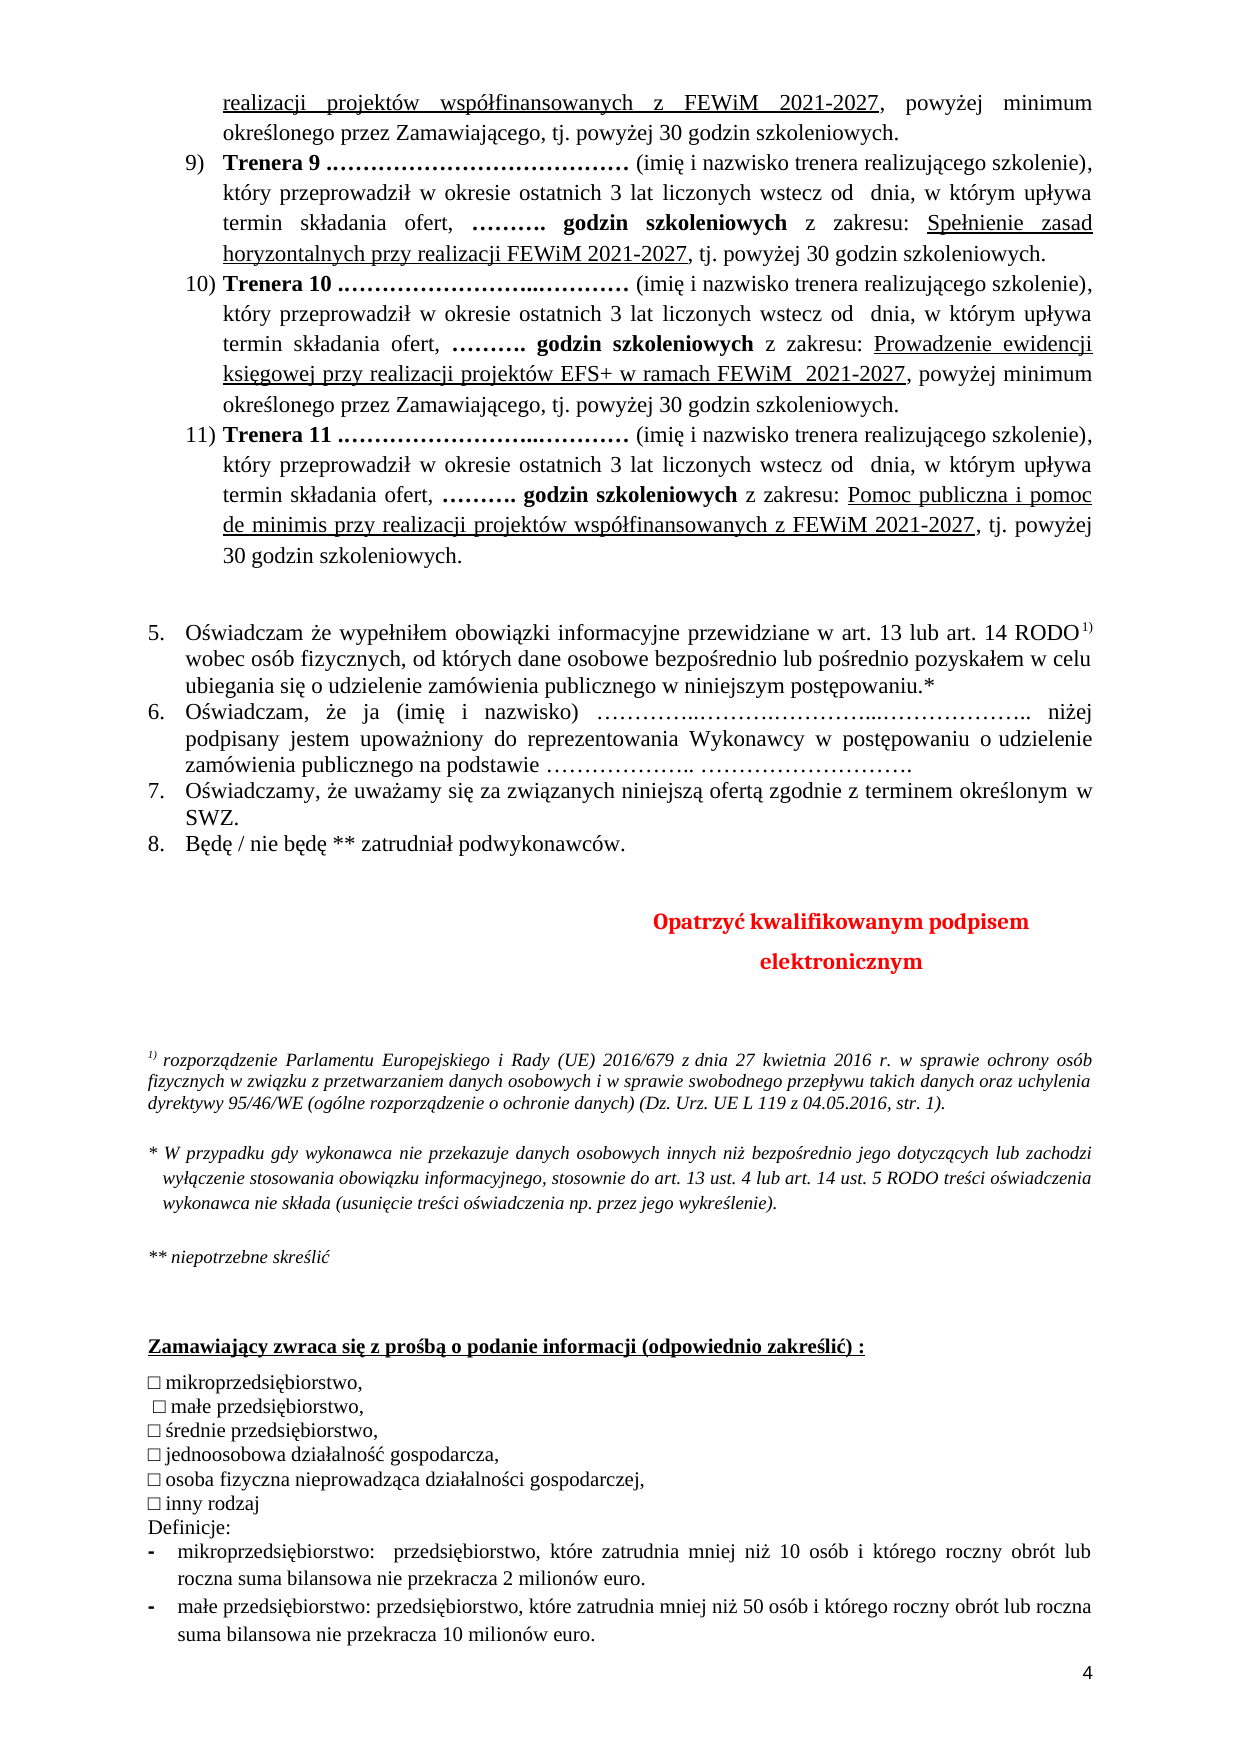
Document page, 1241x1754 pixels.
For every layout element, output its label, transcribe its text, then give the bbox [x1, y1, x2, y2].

text * W przypadku gdy wykonawca nie przekazuje danych osobowych innych niż bezpośrednio jego dotyczących lub zachodzi wyłączenie stosowania obowiązku informacyjnego, stosownie do art. 13 ust. 4 lub art. 14 ust. 5 RODO treści oświadczenia wykonawca nie składa (usunięcie treści oświadczenia np. przez jego wykreślenie). [148, 1142, 1092, 1213]
list mikroprzedsiębiorstwo: przedsiębiorstwo, które zatrudnia mniej niż 10 osób i którego roczny obrót lub roczna suma bilansowa nie przekracza 2 milionów euro. [148, 1539, 1092, 1590]
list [185, 89, 1092, 145]
list Trenera 9 .………………………………… (imię i nazwisko trenera realizującego szkolenie), który przeprowadził w okresie ostatnich 3 lat liczonych wstecz od dnia, w którym upływa termin składania ofert, ………. godzin szkoleniowych z zakresu: Spełnienie zasad horyzontalnych przy realizacji FEWiM 2021-2027, tj. powyżej 30 godzin szkoleniowych. [185, 149, 1092, 266]
text □ inny rodzaj [148, 1491, 1092, 1514]
text □ małe przedsiębiorstwo, [148, 1394, 1092, 1418]
list Oświadczam, że ja (imię i nazwisko) …………..……….…………...……………….. niżej podpisany jestem upoważniony do reprezentowania Wykonawcy w postępowaniu o udzielenie zamówienia publicznego na podstawie ……………….. ………………………. [148, 698, 1092, 777]
text Zamawiający zwraca się z prośbą o podanie informacji (odpowiednio zakreślić) : [148, 1334, 1092, 1358]
list Trenera 11 .……………………..………… (imię i nazwisko trenera realizującego szkolenie), który przeprowadził w okresie ostatnich 3 lat liczonych wstecz od dnia, w którym upływa termin składania ofert, ………. godzin szkoleniowych z zakresu: Pomoc publiczna i pomoc de minimis przy realizacji projektów współfinansowanych z FEWiM 2021-2027, tj. powyżej 30 godzin szkoleniowych. [185, 421, 1092, 568]
text □ mikroprzedsiębiorstwo, [148, 1370, 1092, 1394]
text Opatrzyć kwalifikowanym podpisem elektronicznym [590, 909, 1092, 975]
list małe przedsiębiorstwo: przedsiębiorstwo, które zatrudnia mniej niż 50 osób i którego roczny obrót lub roczna suma bilansowa nie przekracza 10 milionów euro. [148, 1594, 1092, 1646]
list Oświadczamy, że uważamy się za związanych niniejszą ofertą zgodnie z terminem określonym w SWZ. [148, 777, 1092, 830]
text 1) rozporządzenie Parlamentu Europejskiego i Rady (UE) 2016/679 z dnia 27 kwietnia 2016 r. w sprawie ochrony osób fizycznych w związku z przetwarzaniem danych osobowych i w sprawie swobodnego przepływu takich danych oraz uchylenia dyrektywy 95/46/WE (ogólne rozporządzenie o ochronie danych) (Dz. Urz. UE L 119 z 04.05.2016, str. 1). [148, 1048, 1092, 1113]
text □ jednoosobowa działalność gospodarcza, [148, 1442, 1092, 1466]
text □ średnie przedsiębiorstwo, [148, 1418, 1092, 1442]
text ** niepotrzebne skreślić [148, 1246, 1092, 1267]
text □ osoba fizyczna nieprowadząca działalności gospodarczej, [148, 1466, 1092, 1491]
list Oświadczam że wypełniłem obowiązki informacyjne przewidziane w art. 13 lub art. 14 RODO1) wobec osób fizycznych, od których dane osobowe bezpośrednio lub pośrednio pozyskałem w celu ubiegania się o udzielenie zamówienia publicznego w niniejszym postępowaniu.* [148, 619, 1092, 698]
list Trenera 10 .……………………..………… (imię i nazwisko trenera realizującego szkolenie), który przeprowadził w okresie ostatnich 3 lat liczonych wstecz od dnia, w którym upływa termin składania ofert, ………. godzin szkoleniowych z zakresu: Prowadzenie ewidencji księgowej przy realizacji projektów EFS+ w ramach FEWiM 2021-2027, powyżej minimum określonego przez Zamawiającego, tj. powyżej 30 godzin szkoleniowych. [185, 270, 1092, 417]
list Będę / nie będę ** zatrudniał podwykonawców. [148, 830, 1092, 856]
text Definicje: [148, 1514, 1092, 1539]
